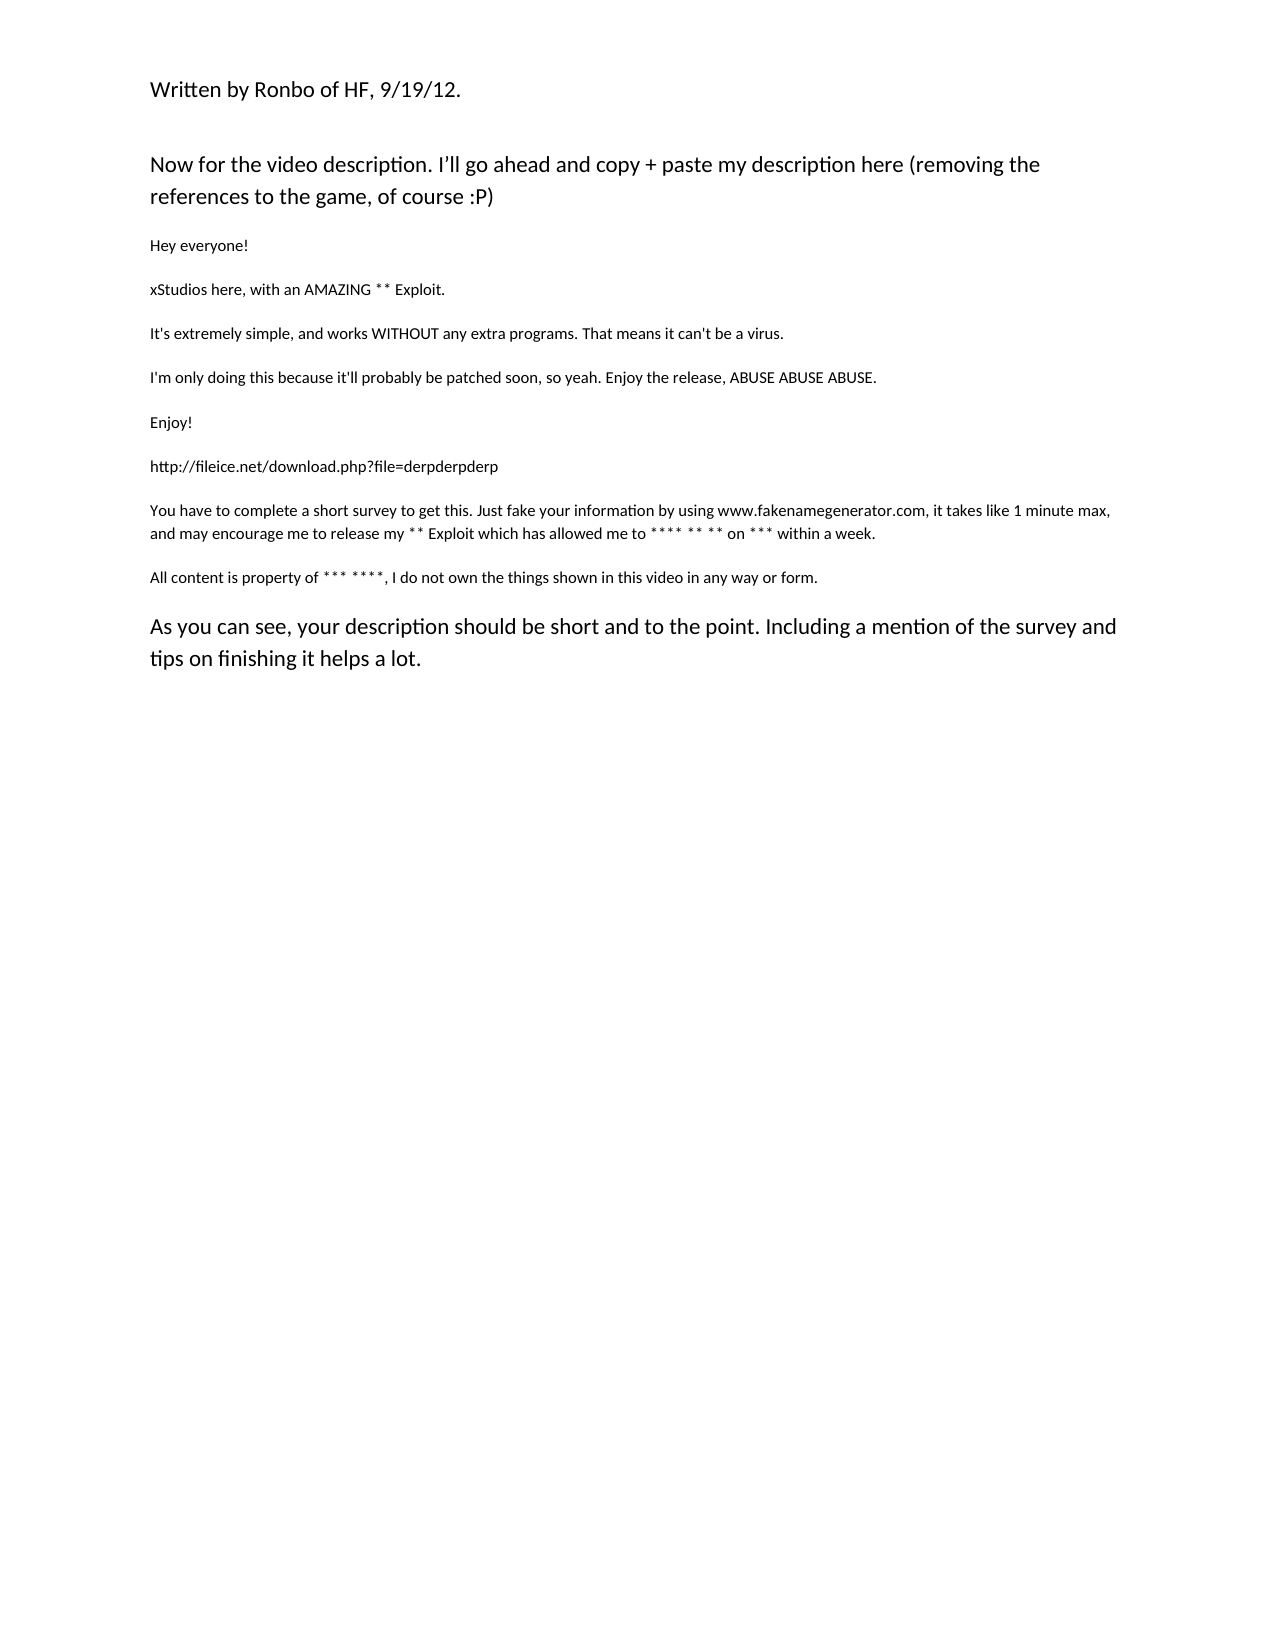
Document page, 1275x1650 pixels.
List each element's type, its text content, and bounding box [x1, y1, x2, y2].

text Hey everyone! [150, 235, 1125, 256]
text Enjoy! [150, 412, 1125, 432]
text xStudios here, with an AMAZING ** Exploit. [150, 279, 1125, 300]
text Now for the video description. I’ll go ahead and copy + paste my description here (removing the references to the game, of course :P) [150, 150, 1125, 210]
text I'm only doing this because it'll probably be patched soon, so yeah. Enjoy the release, ABUSE ABUSE ABUSE. [150, 368, 1125, 388]
text All content is property of *** ****, I do not own the things shown in this video in any way or form. [150, 568, 1125, 588]
text It's extremely simple, and works WITHOUT any extra programs. That means it can't be a virus. [150, 323, 1125, 344]
text http://fileice.net/download.php?file=derpderpderp [150, 456, 1125, 476]
text You have to complete a short survey to get this. Just fake your information by using www.fakenamegenerator.com, it takes like 1 minute max, and may encourage me to release my ** Exploit which has allowed me to **** ** ** on *** within a week. [150, 500, 1125, 544]
text As you can see, your description should be short and to the point. Including a mention of the survey and tips on finishing it helps a lot. [150, 612, 1125, 672]
